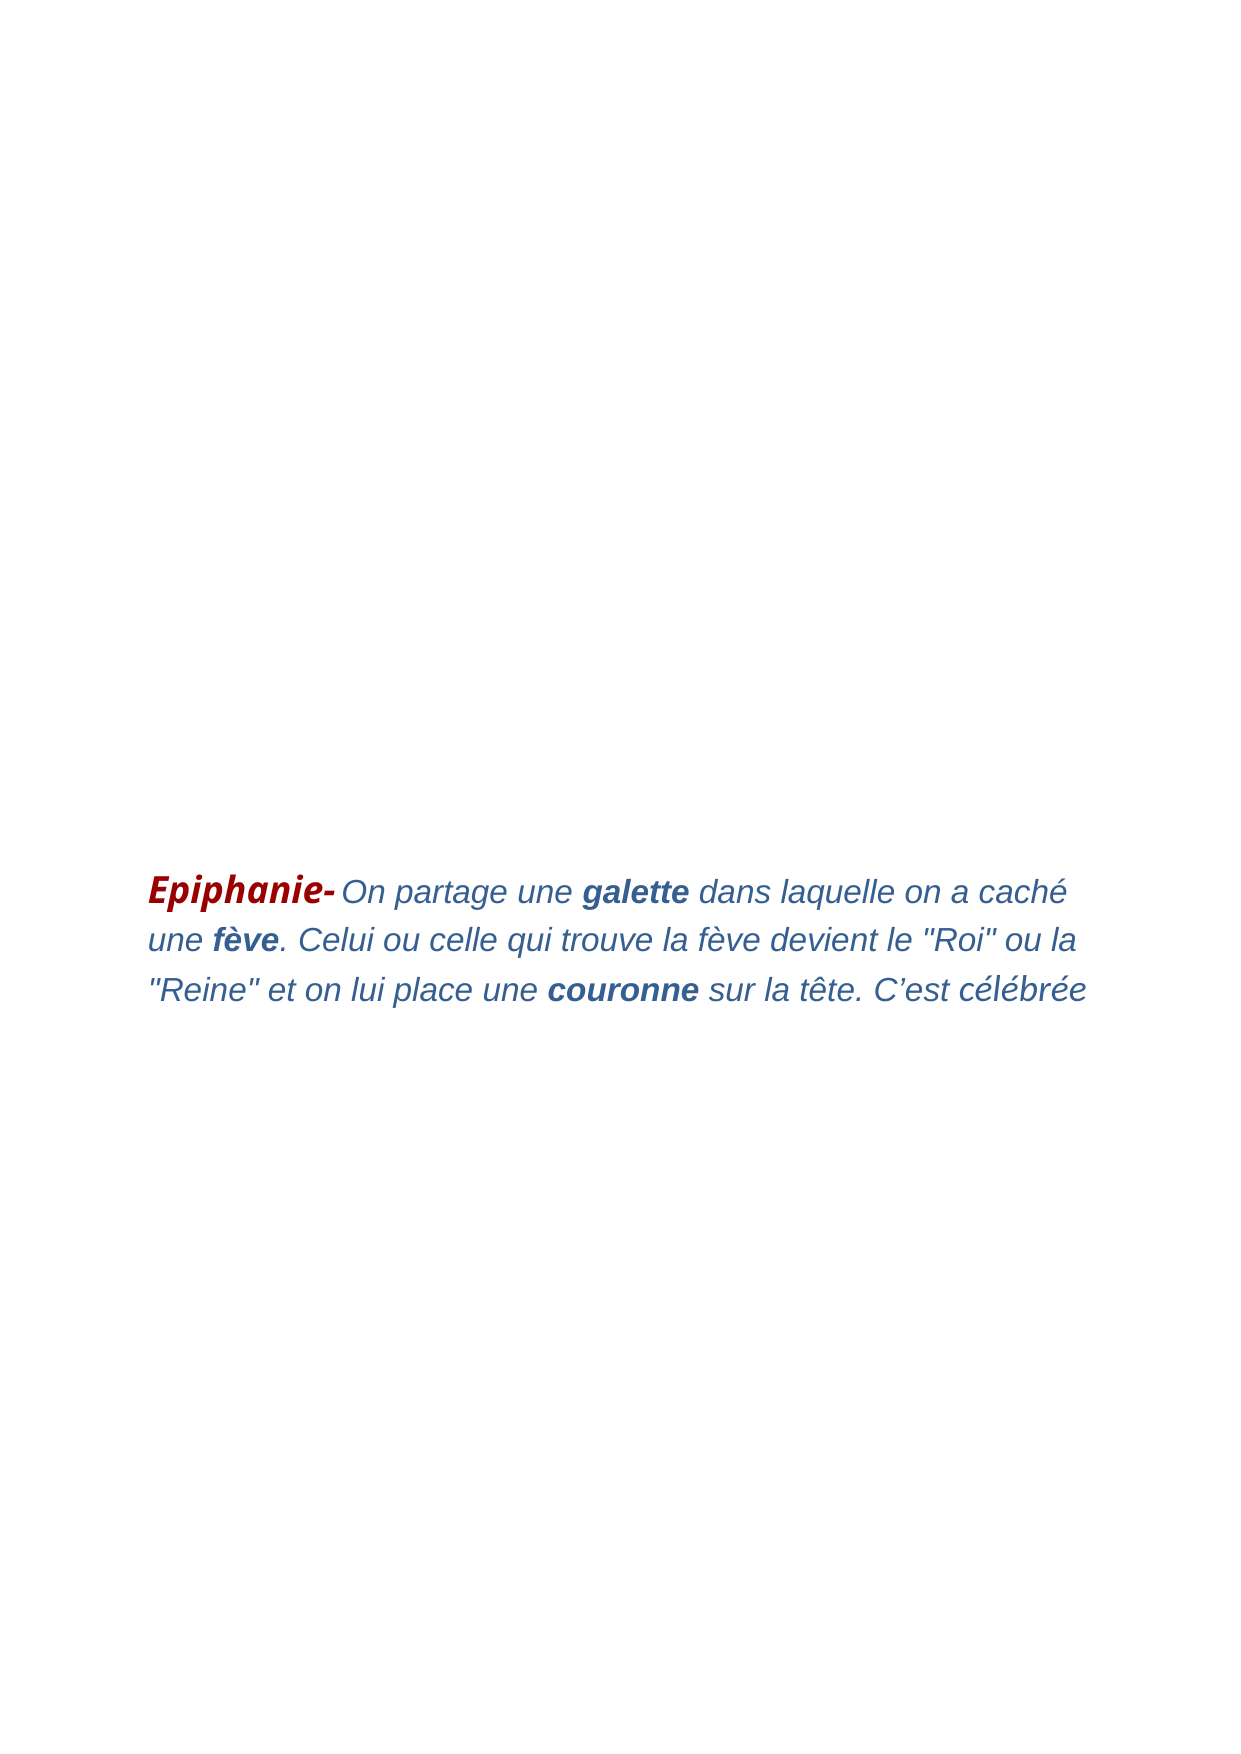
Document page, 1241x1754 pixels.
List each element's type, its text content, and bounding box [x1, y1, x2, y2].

text Epiphanie- On partage une galette dans laquelle on a caché une fève. Celui ou celle qui trouve la fève devient le "Roi" ou la "Reine" et on lui place une couronne sur la tête. C’est célébrée dans premier dimanche après le Jour de l’An. [148, 863, 1093, 1011]
